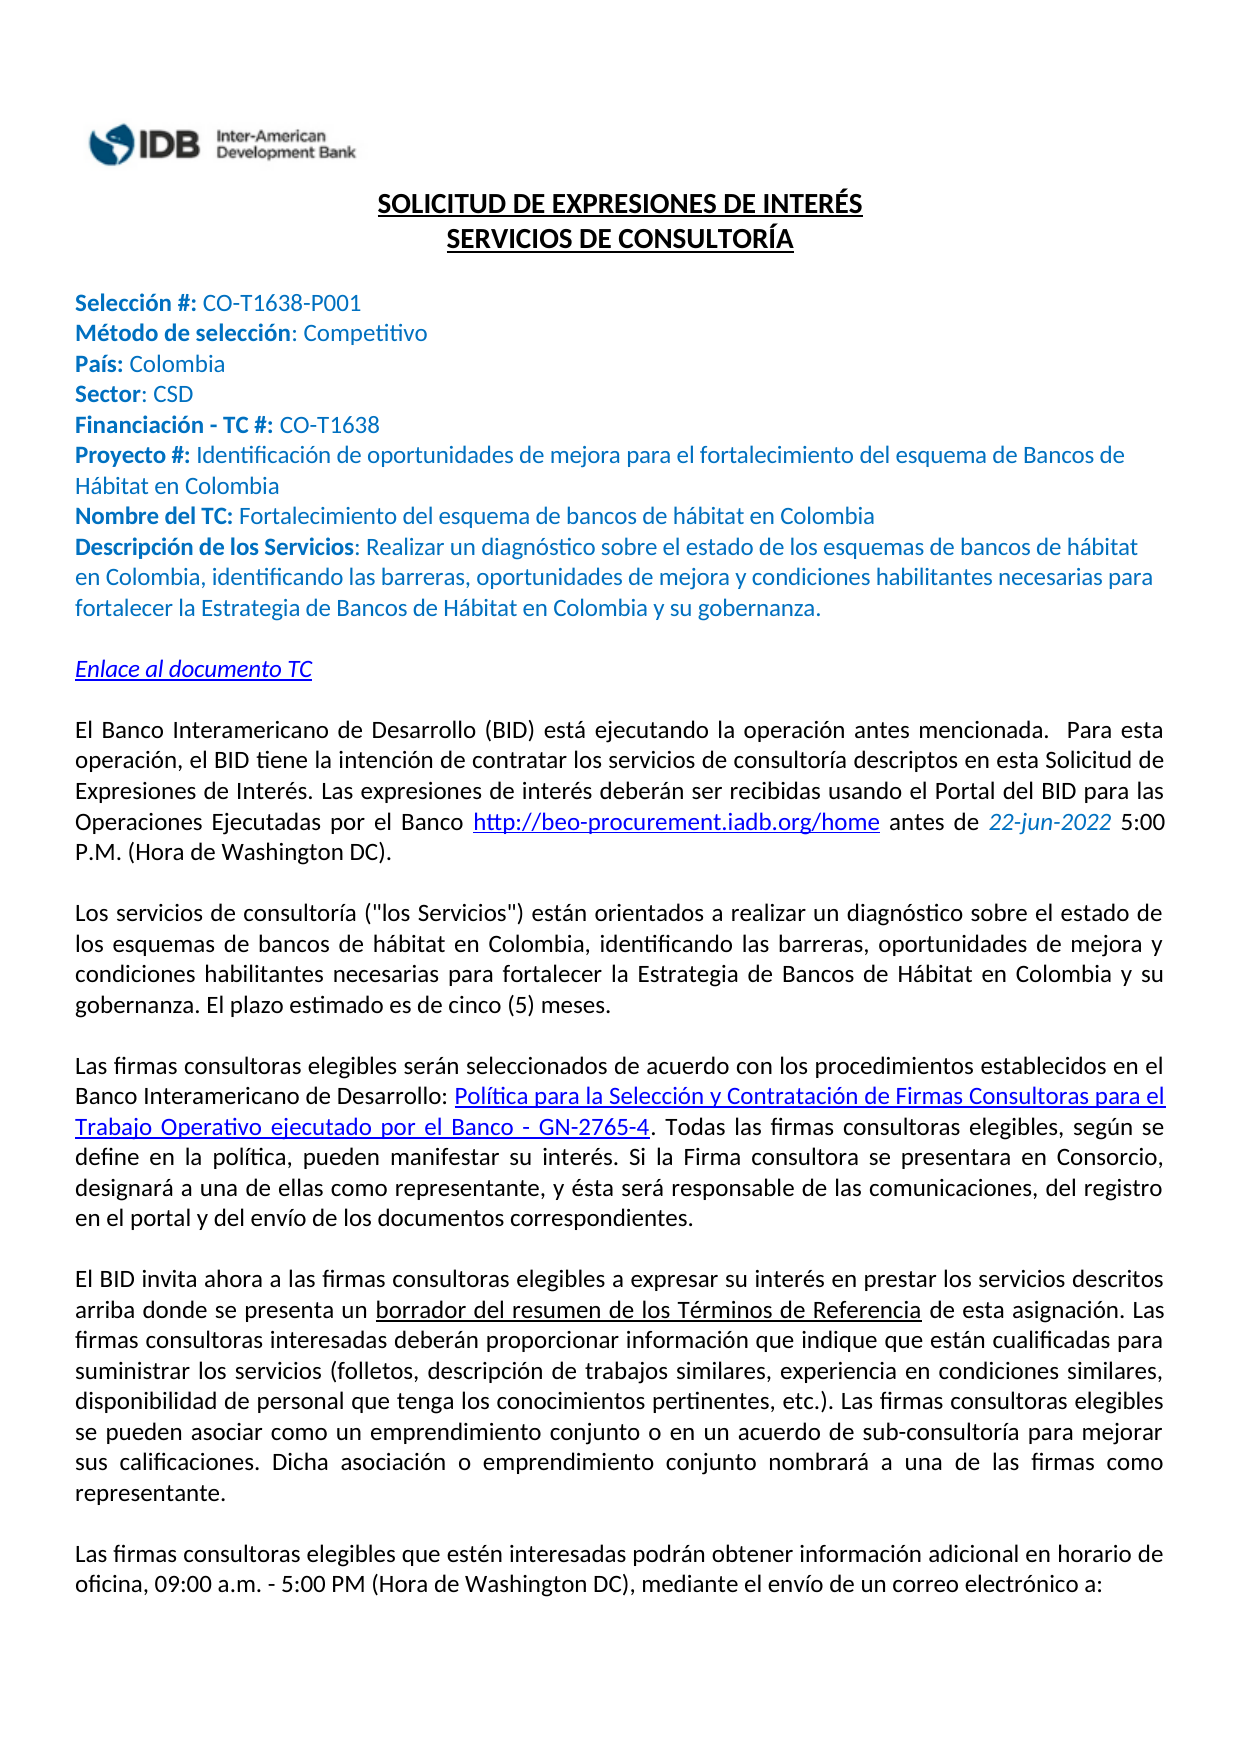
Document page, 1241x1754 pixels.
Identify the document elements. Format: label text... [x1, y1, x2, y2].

subtitle SERVICIOS DE CONSULTORÍA [75, 221, 1165, 256]
text Sector: CSD [75, 378, 1165, 409]
text El BID invita ahora a las firmas consultoras elegibles a expresar su interés en prestar los servicios descritos arriba donde se presenta un borrador del resumen de los Términos de Referencia de esta asignación. Las firmas consultoras interesadas deberán proporcionar información que indique que están cualificadas para suministrar los servicios (folletos, descripción de trabajos similares, experiencia en condiciones similares, disponibilidad de personal que tenga los conocimientos pertinentes, etc.). Las firmas consultoras elegibles se pueden asociar como un emprendimiento conjunto o en un acuerdo de sub-consultoría para mejorar sus calificaciones. Dicha asociación o emprendimiento conjunto nombrará a una de las firmas como representante. [75, 1263, 1165, 1508]
text Nombre del TC: Fortalecimiento del esquema de bancos de hábitat en Colombia [75, 500, 1165, 531]
subtitle SOLICITUD DE EXPRESIONES DE INTERÉS [75, 185, 1165, 221]
text Método de selección: Competitivo [75, 317, 1165, 348]
text El Banco Interamericano de Desarrollo (BID) está ejecutando la operación antes mencionada. Para esta operación, el BID tiene la intención de contratar los servicios de consultoría descriptos en esta Solicitud de Expresiones de Interés. Las expresiones de interés deberán ser recibidas usando el Portal del BID para las Operaciones Ejecutadas por el Banco http://beo-procurement.iadb.org/home antes de 22-jun-2022 5:00 P.M. (Hora de Washington DC). [75, 714, 1165, 867]
text Las firmas consultoras elegibles que estén interesadas podrán obtener información adicional en horario de oficina, 09:00 a.m. - 5:00 PM (Hora de Washington DC), mediante el envío de un correo electrónico a: [75, 1538, 1165, 1599]
text Los servicios de consultoría ("los Servicios") están orientados a realizar un diagnóstico sobre el estado de los esquemas de bancos de hábitat en Colombia, identificando las barreras, oportunidades de mejora y condiciones habilitantes necesarias para fortalecer la Estrategia de Bancos de Hábitat en Colombia y su gobernanza. El plazo estimado es de cinco (5) meses. [75, 897, 1165, 1019]
text Enlace al documento TC [75, 653, 1165, 683]
text Selección #: CO-T1638-P001 [75, 287, 1165, 317]
text Proyecto #: Identificación de oportunidades de mejora para el fortalecimiento del esquema de Bancos de Hábitat en Colombia [75, 439, 1165, 500]
text País: Colombia [75, 348, 1165, 378]
picture [75, 103, 396, 185]
text Las firmas consultoras elegibles serán seleccionados de acuerdo con los procedimientos establecidos en el Banco Interamericano de Desarrollo: Política para la Selección y Contratación de Firmas Consultoras para el Trabajo Operativo ejecutado por el Banco - GN-2765-4. Todas las firmas consultoras elegibles, según se define en la política, pueden manifestar su interés. Si la Firma consultora se presentara en Consorcio, designará a una de ellas como representante, y ésta será responsable de las comunicaciones, del registro en el portal y del envío de los documentos correspondientes. [75, 1050, 1165, 1233]
text Financiación - TC #: CO-T1638 [75, 409, 1165, 439]
text Descripción de los Servicios: Realizar un diagnóstico sobre el estado de los esquemas de bancos de hábitat en Colombia, identificando las barreras, oportunidades de mejora y condiciones habilitantes necesarias para fortalecer la Estrategia de Bancos de Hábitat en Colombia y su gobernanza. [75, 531, 1165, 622]
